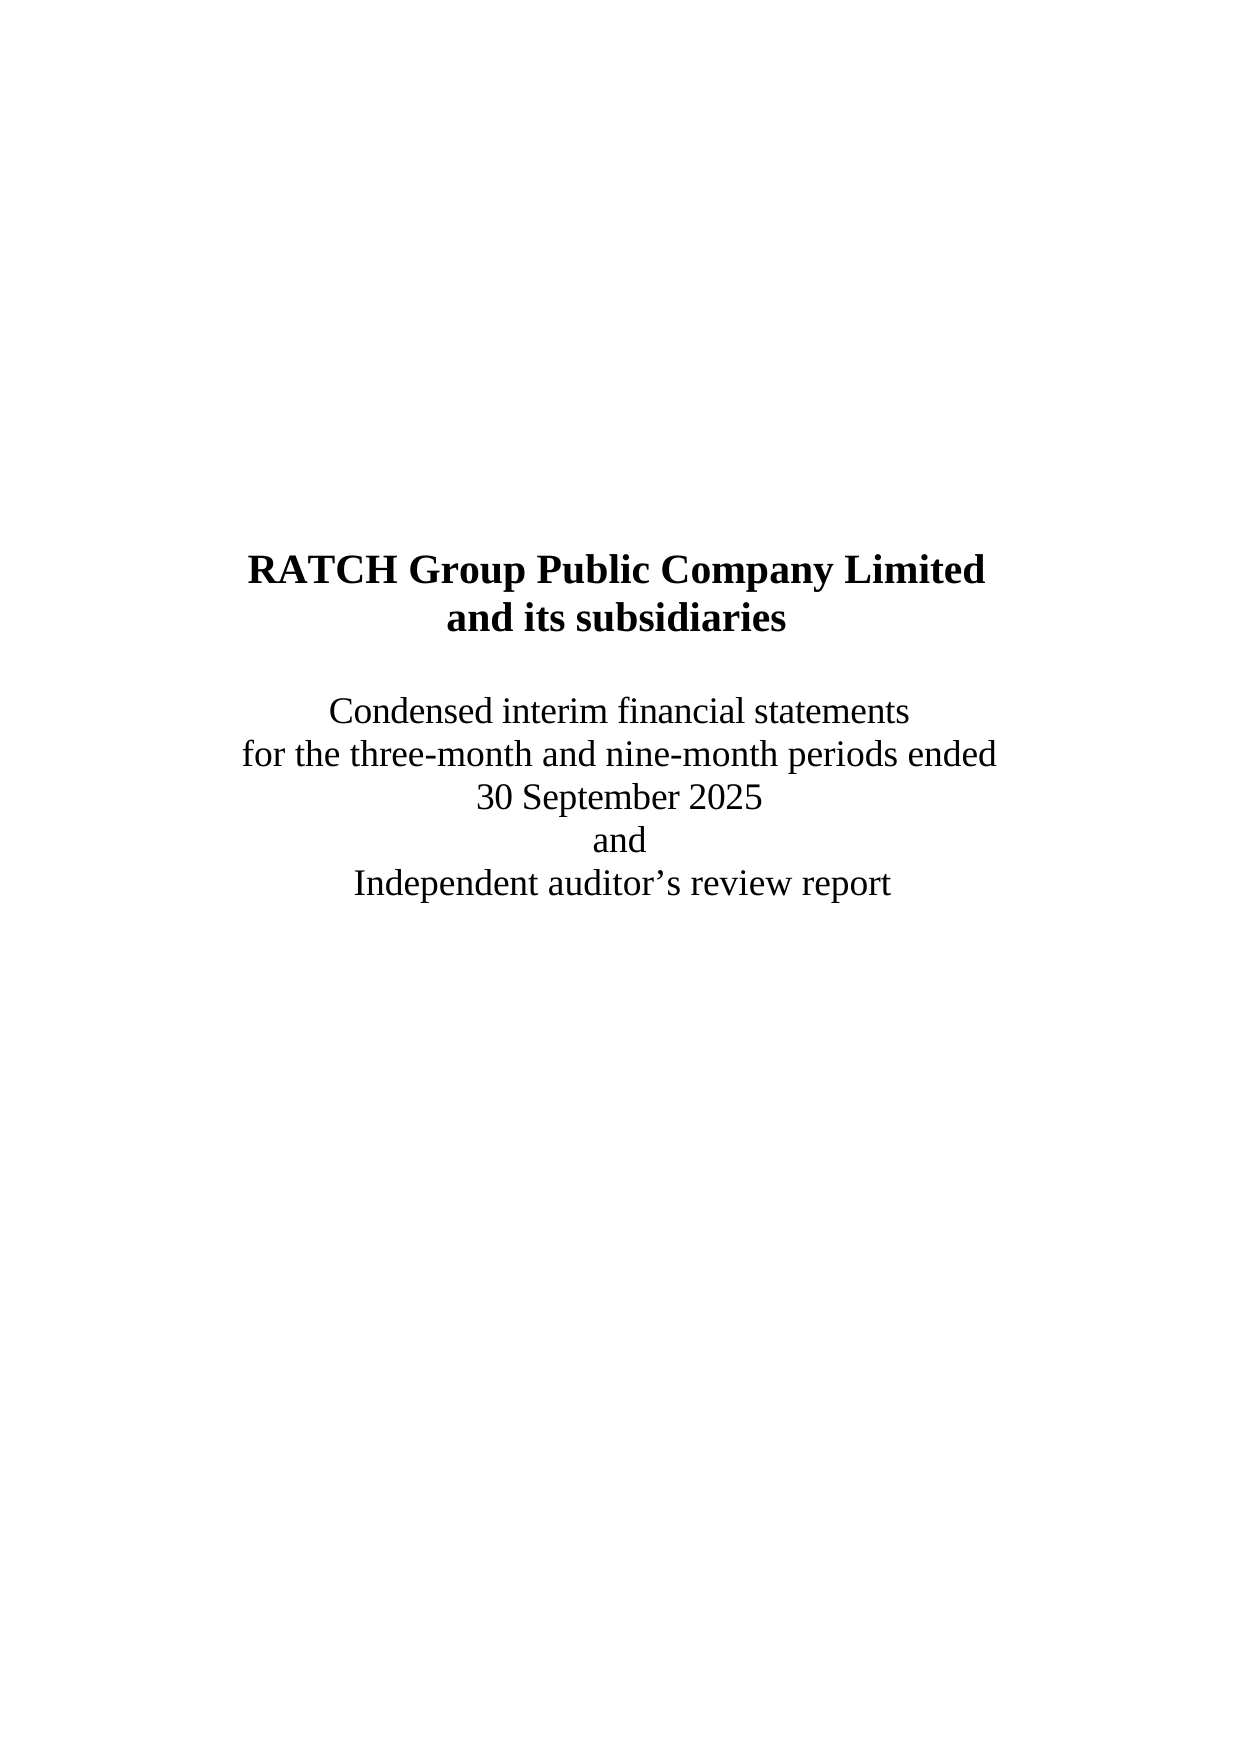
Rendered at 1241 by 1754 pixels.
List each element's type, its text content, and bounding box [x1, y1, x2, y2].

subtitle Independent auditor’s review report [120, 861, 1125, 904]
text and [108, 818, 1131, 861]
text for the three-month and nine-month periods ended [108, 731, 1131, 774]
subtitle RATCH Group Public Company Limited [108, 544, 1125, 592]
title Condensed interim financial statements [108, 688, 1131, 731]
subtitle and its subsidiaries [108, 592, 1125, 640]
text 30 September 2025 [108, 774, 1131, 818]
